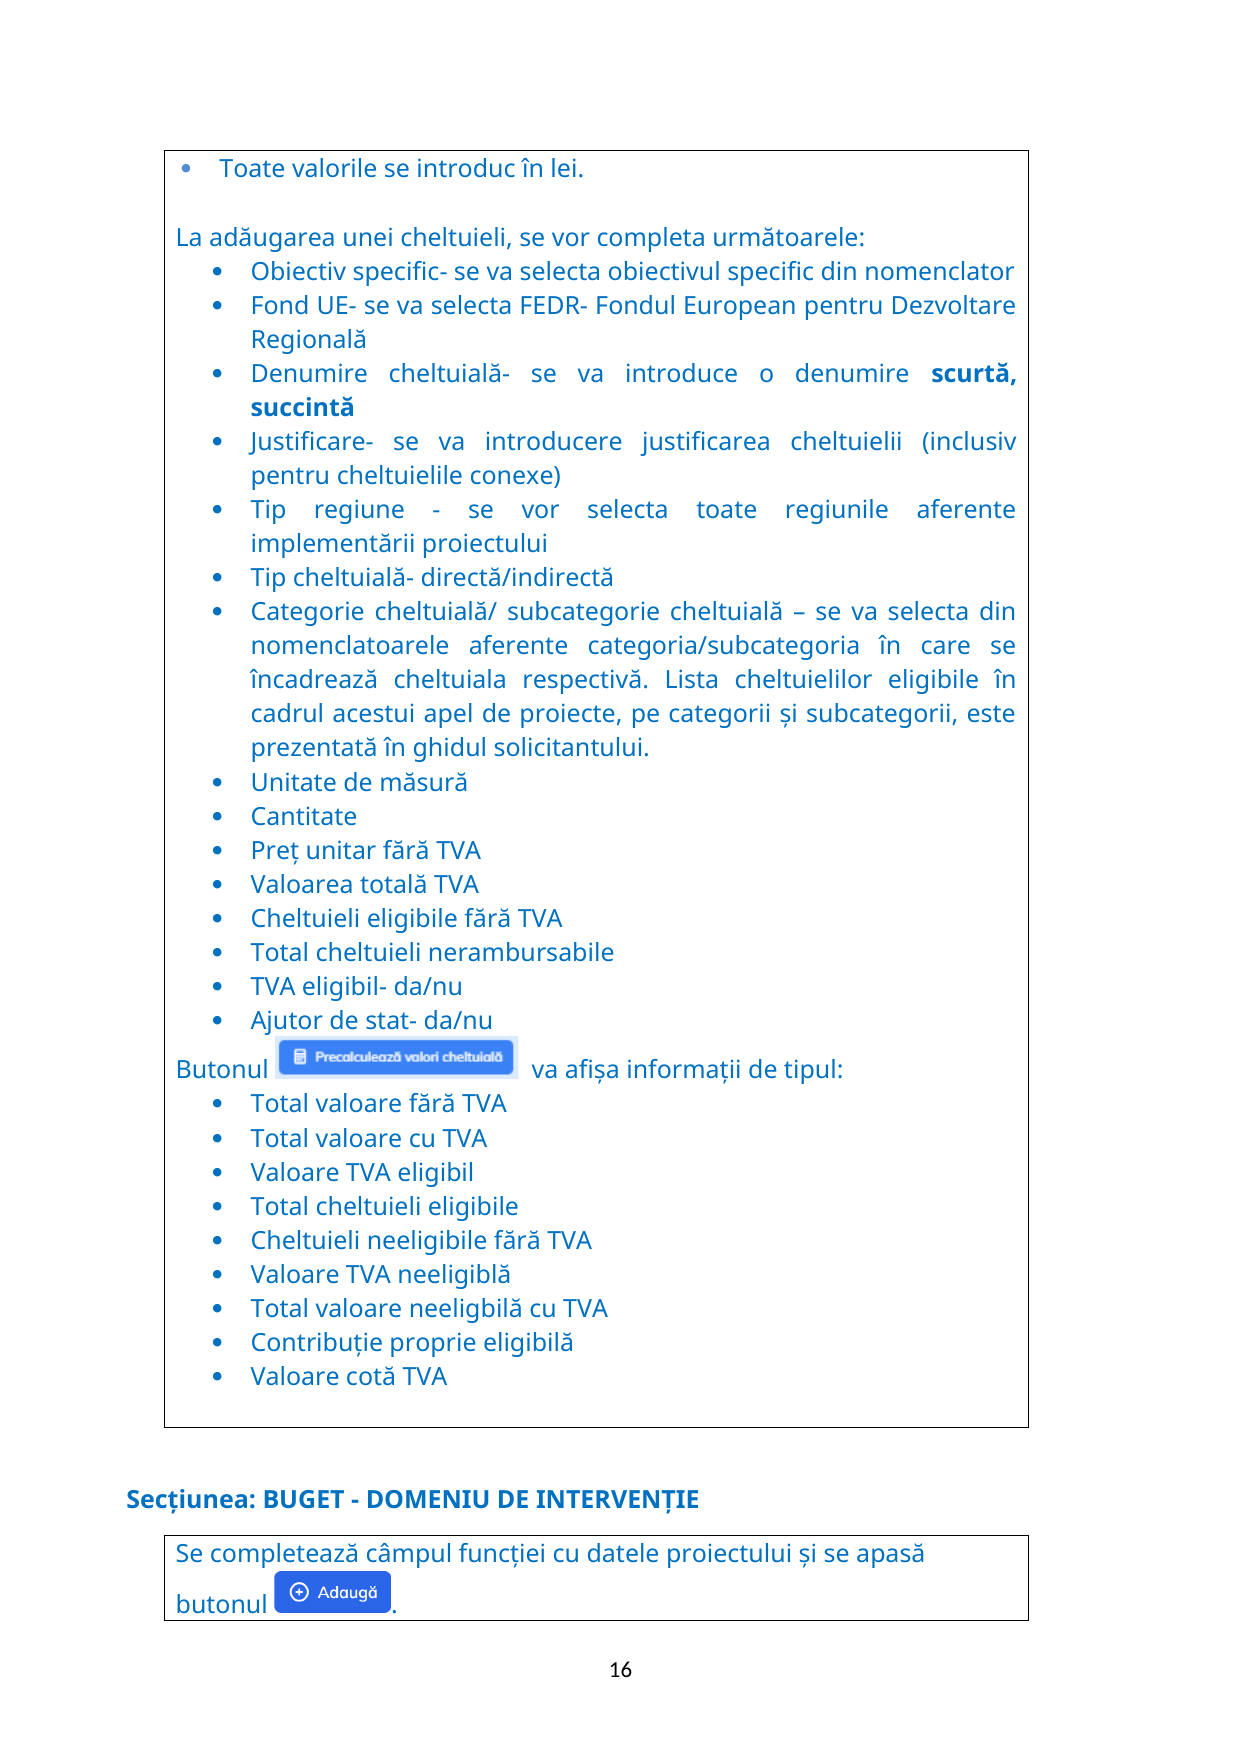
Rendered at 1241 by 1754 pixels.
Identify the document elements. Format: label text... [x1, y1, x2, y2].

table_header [165, 1536, 1028, 1620]
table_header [165, 151, 1028, 1427]
text Secțiunea: BUGET - DOMENIU DE INTERVENȚIE [126, 1481, 1152, 1515]
picture [275, 1036, 519, 1079]
